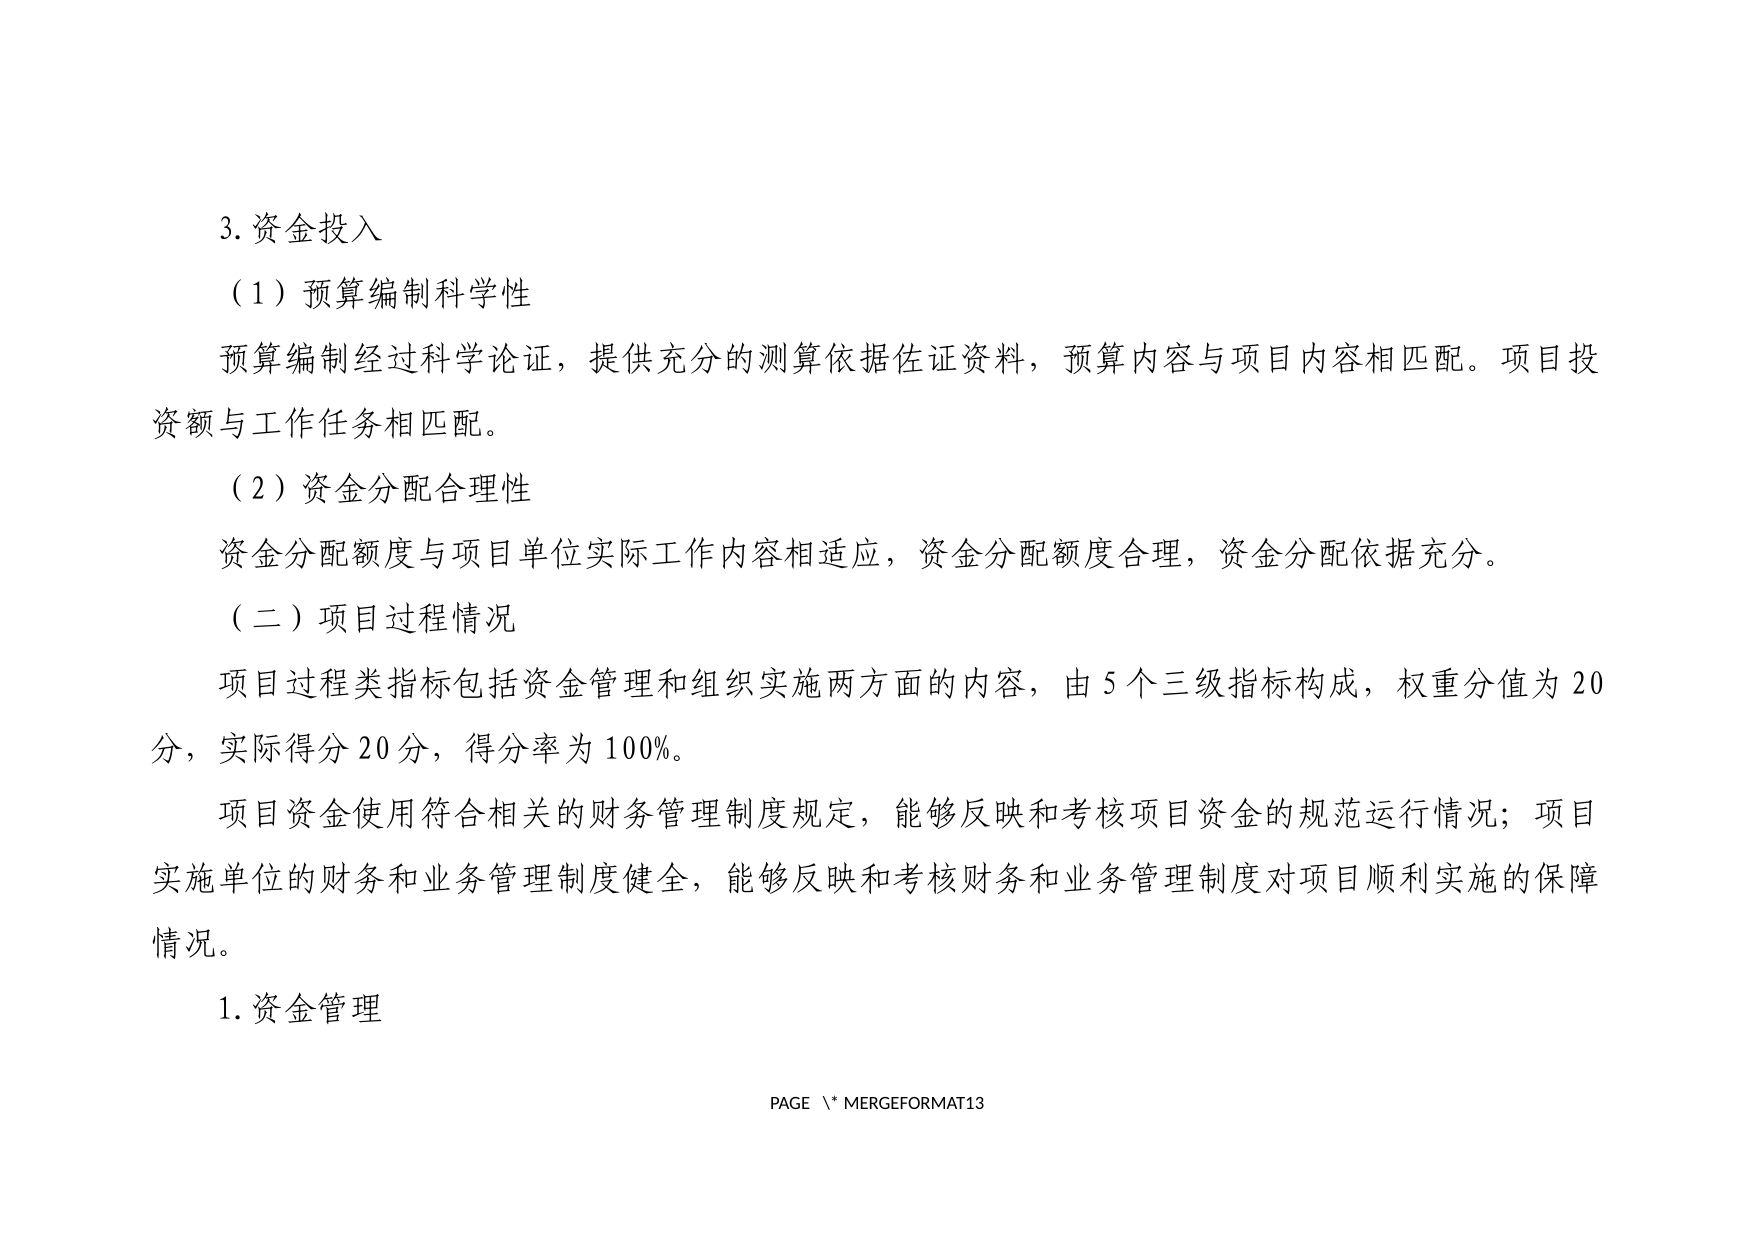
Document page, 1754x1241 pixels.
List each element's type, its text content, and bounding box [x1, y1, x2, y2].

text 项目资金使用符合相关的财务管理制度规定，能够反映和考核项目资金的规范运行情况；项目实施单位的财务和业务管理制度健全，能够反映和考核财务和业务管理制度对项目顺利实施的保障情况。 [150, 779, 1604, 974]
text 1.资金管理 [150, 974, 1604, 1039]
title 项目过程情况 [150, 584, 1604, 649]
text 资金分配额度与项目单位实际工作内容相适应，资金分配额度合理，资金分配依据充分。 [150, 519, 1604, 584]
text （2）资金分配合理性 [150, 454, 1604, 519]
text （1）预算编制科学性 [150, 259, 1604, 324]
text 项目过程类指标包括资金管理和组织实施两方面的内容，由5个三级指标构成，权重分值为20分，实际得分20分，得分率为100%。 [150, 649, 1604, 779]
text 预算编制经过科学论证，提供充分的测算依据佐证资料，预算内容与项目内容相匹配。项目投资额与工作任务相匹配。 [150, 324, 1604, 454]
text 3.资金投入 [150, 194, 1604, 259]
